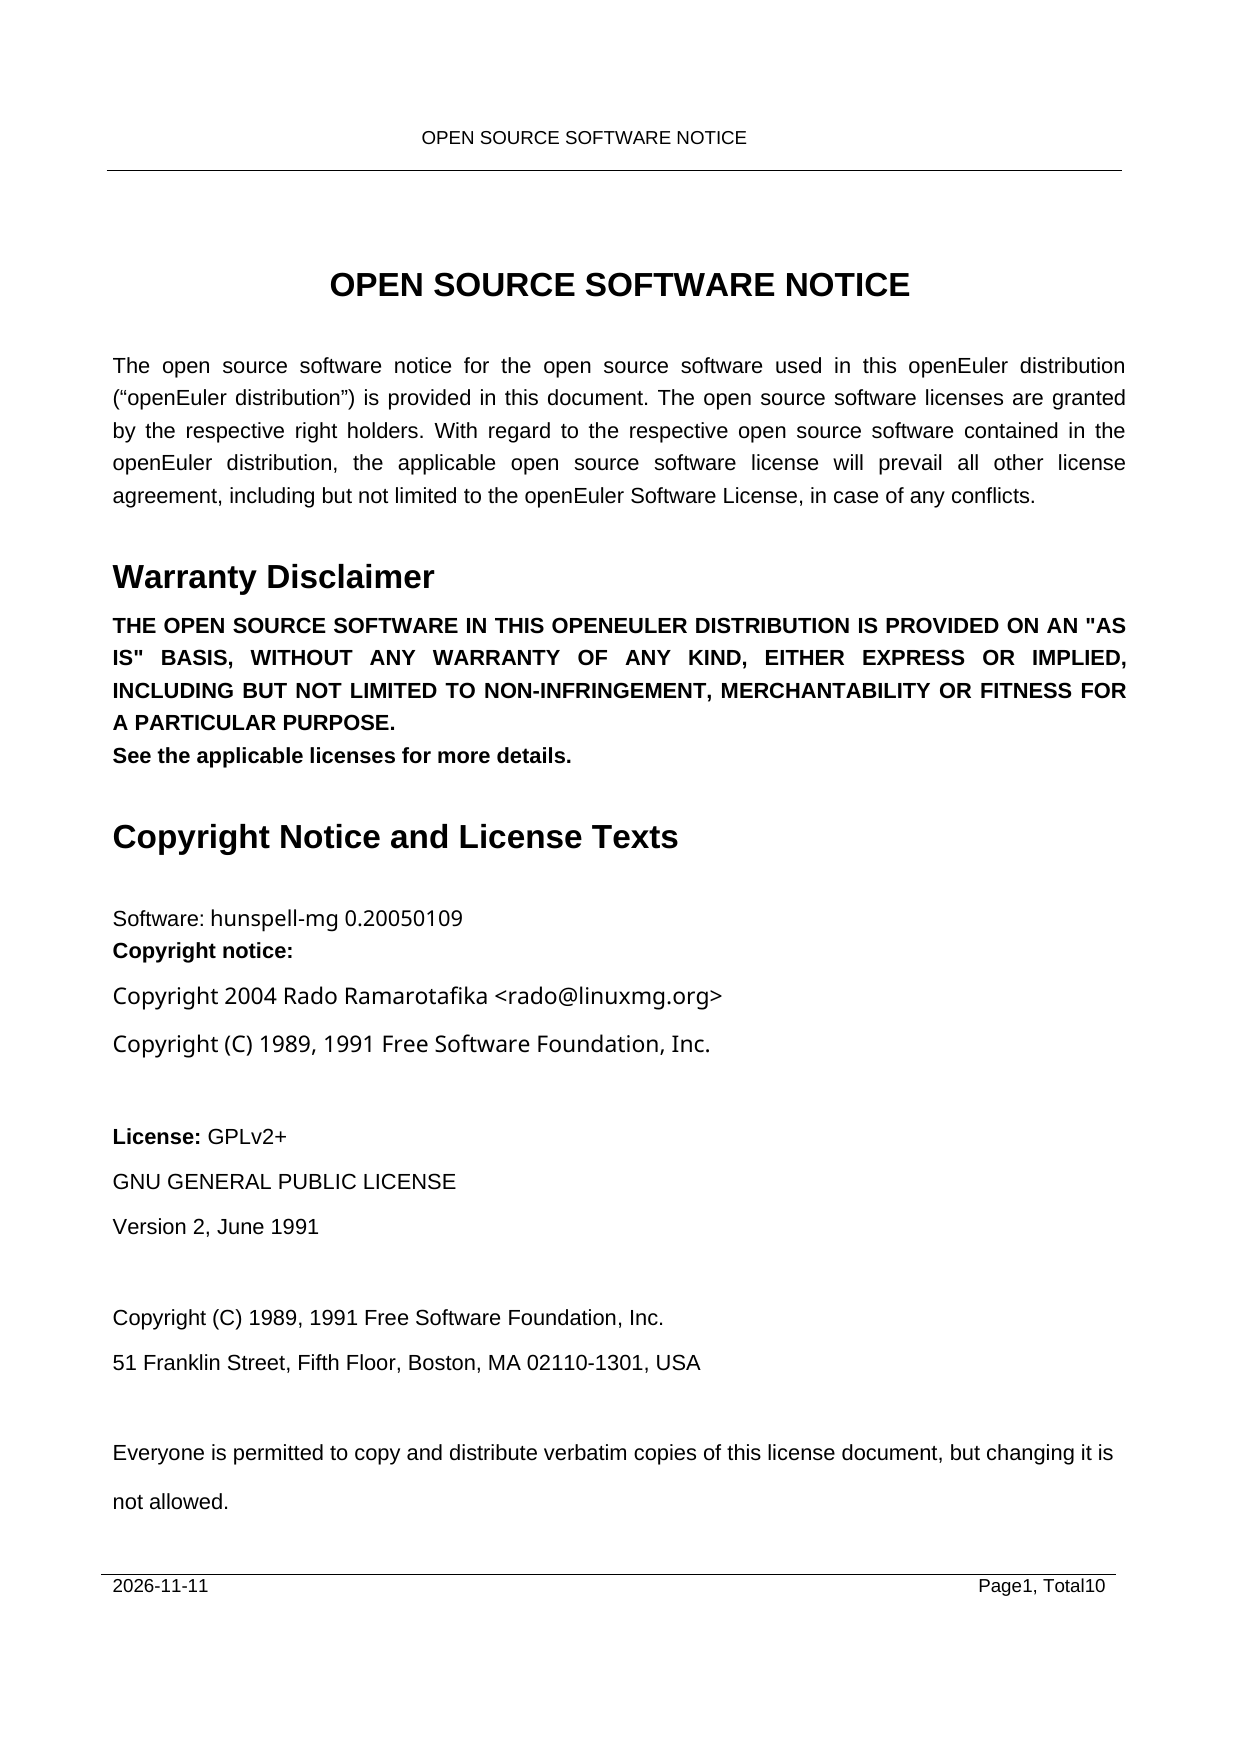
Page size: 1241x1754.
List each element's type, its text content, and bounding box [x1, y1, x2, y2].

text License: GPLv2+ [112, 1120, 1128, 1153]
text The open source software notice for the open source software used in this openEuler distribution (“openEuler distribution”) is provided in this document. The open source software licenses are granted by the respective right holders. With regard to the respective open source software contained in the openEuler distribution, the applicable open source software license will prevail all other license agreement, including but not limited to the openEuler Software License, in case of any conflicts. [112, 349, 1128, 511]
text OPEN SOURCE SOFTWARE NOTICE [112, 251, 1128, 316]
text THE OPEN SOURCE SOFTWARE IN THIS OPENEULER DISTRIBUTION IS PROVIDED ON AN "AS IS" BASIS, WITHOUT ANY WARRANTY OF ANY KIND, EITHER EXPRESS OR IMPLIED, INCLUDING BUT NOT LIMITED TO NON-INFRINGEMENT, MERCHANTABILITY OR FITNESS FOR A PARTICULAR PURPOSE. See the applicable licenses for more details. [112, 609, 1128, 771]
text Warranty Disclaimer [112, 544, 1128, 609]
text Copyright notice: [112, 934, 1128, 966]
text Copyright (C) 1989, 1991 Free Software Foundation, Inc. [112, 1027, 1128, 1060]
text GNU GENERAL PUBLIC LICENSE [112, 1166, 1128, 1198]
text Software: hunspell-mg 0.20050109 [112, 901, 1128, 934]
text Copyright (C) 1989, 1991 Free Software Foundation, Inc. [112, 1301, 1128, 1333]
text Everyone is permitted to copy and distribute verbatim copies of this license document, but changing it is not allowed. [112, 1436, 1128, 1517]
text 51 Franklin Street, Fifth Floor, Boston, MA 02110-1301, USA [112, 1346, 1128, 1378]
text Version 2, June 1991 [112, 1211, 1128, 1243]
text Copyright 2004 Rado Ramarotafika <rado@linuxmg.org> [112, 979, 1128, 1012]
text Copyright Notice and License Texts [112, 804, 1128, 869]
